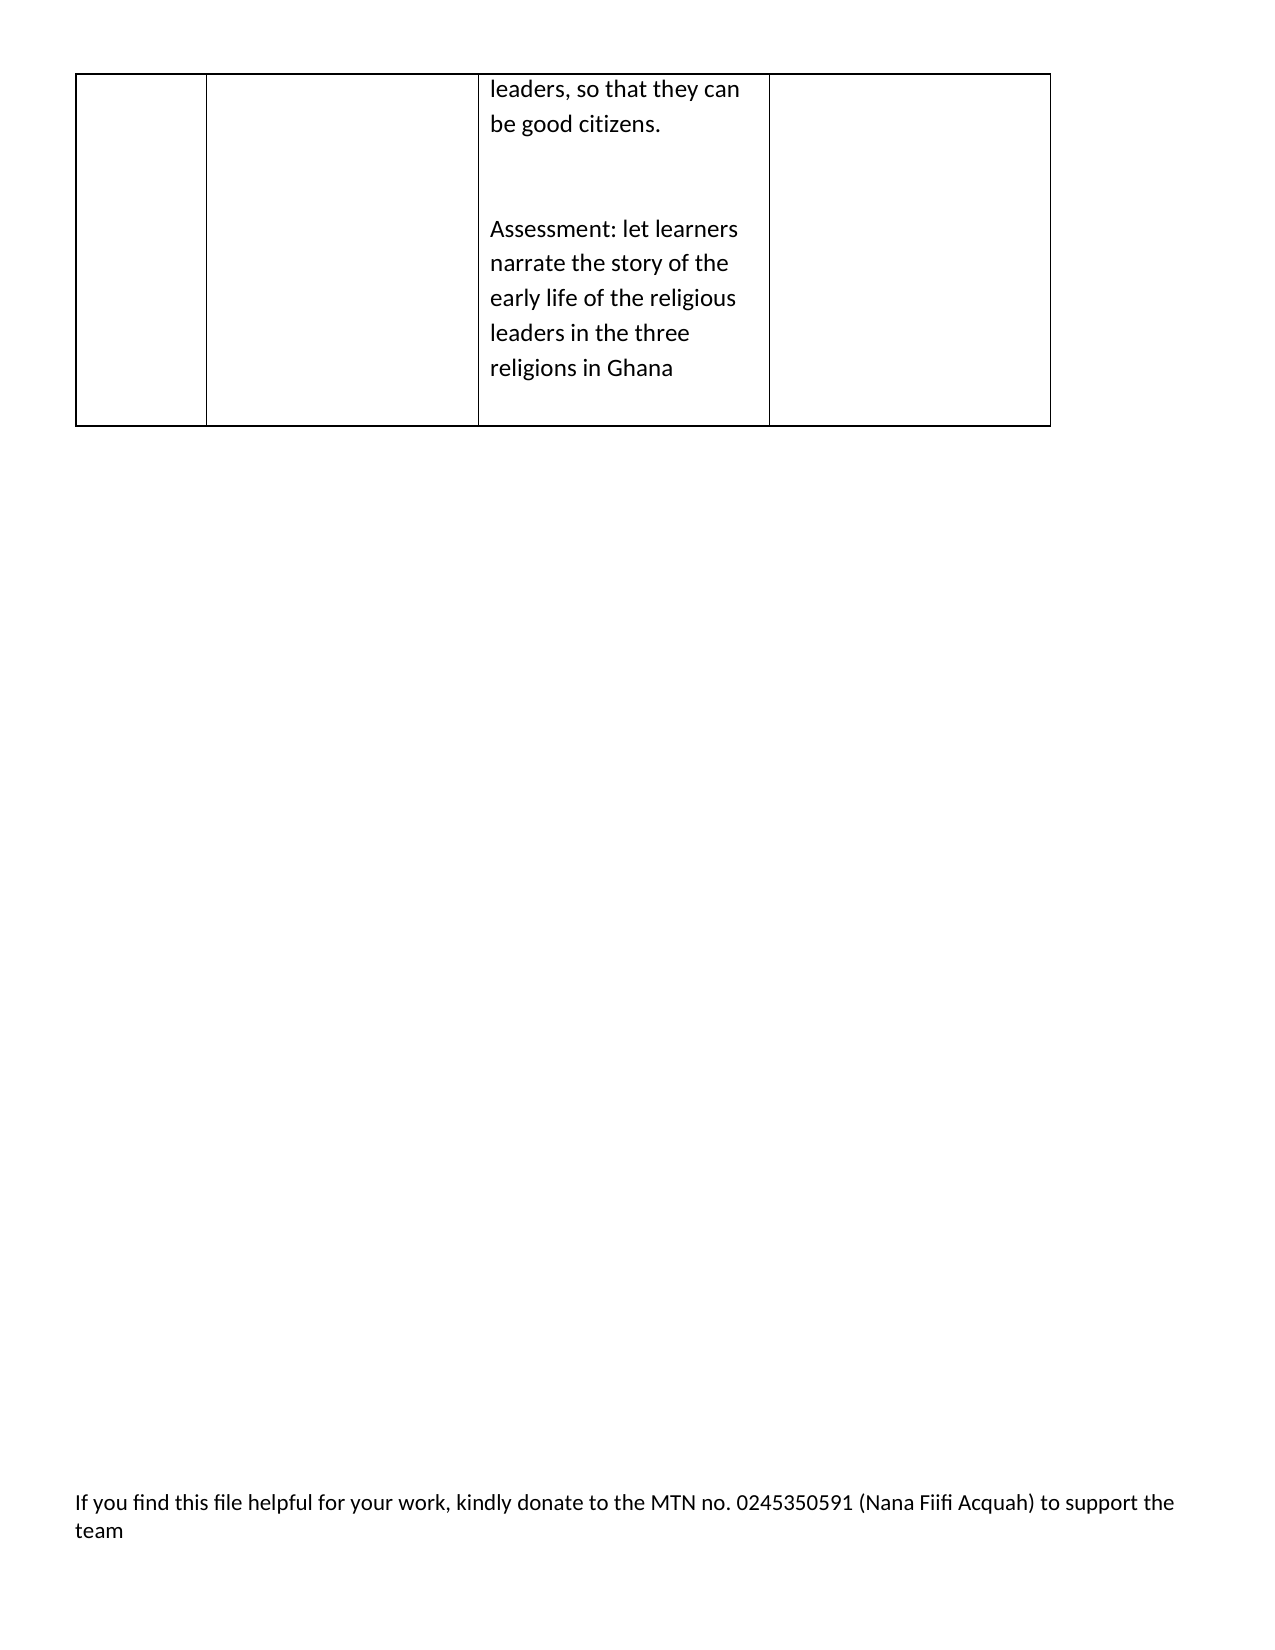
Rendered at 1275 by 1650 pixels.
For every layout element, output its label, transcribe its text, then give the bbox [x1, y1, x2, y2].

table_header [207, 75, 478, 425]
table_header [770, 75, 1050, 425]
text If you find this file helpful for your work, kindly donate to the MTN no. 0245350591 (Nana Fiifi Acquah) to support the team [75, 1488, 1175, 1544]
table_header leaders, so that they can be good citizens. Assessment: let learners narrate the story of the early life of the religious leaders in the three religions in Ghana [479, 75, 769, 425]
table_header [77, 75, 206, 425]
